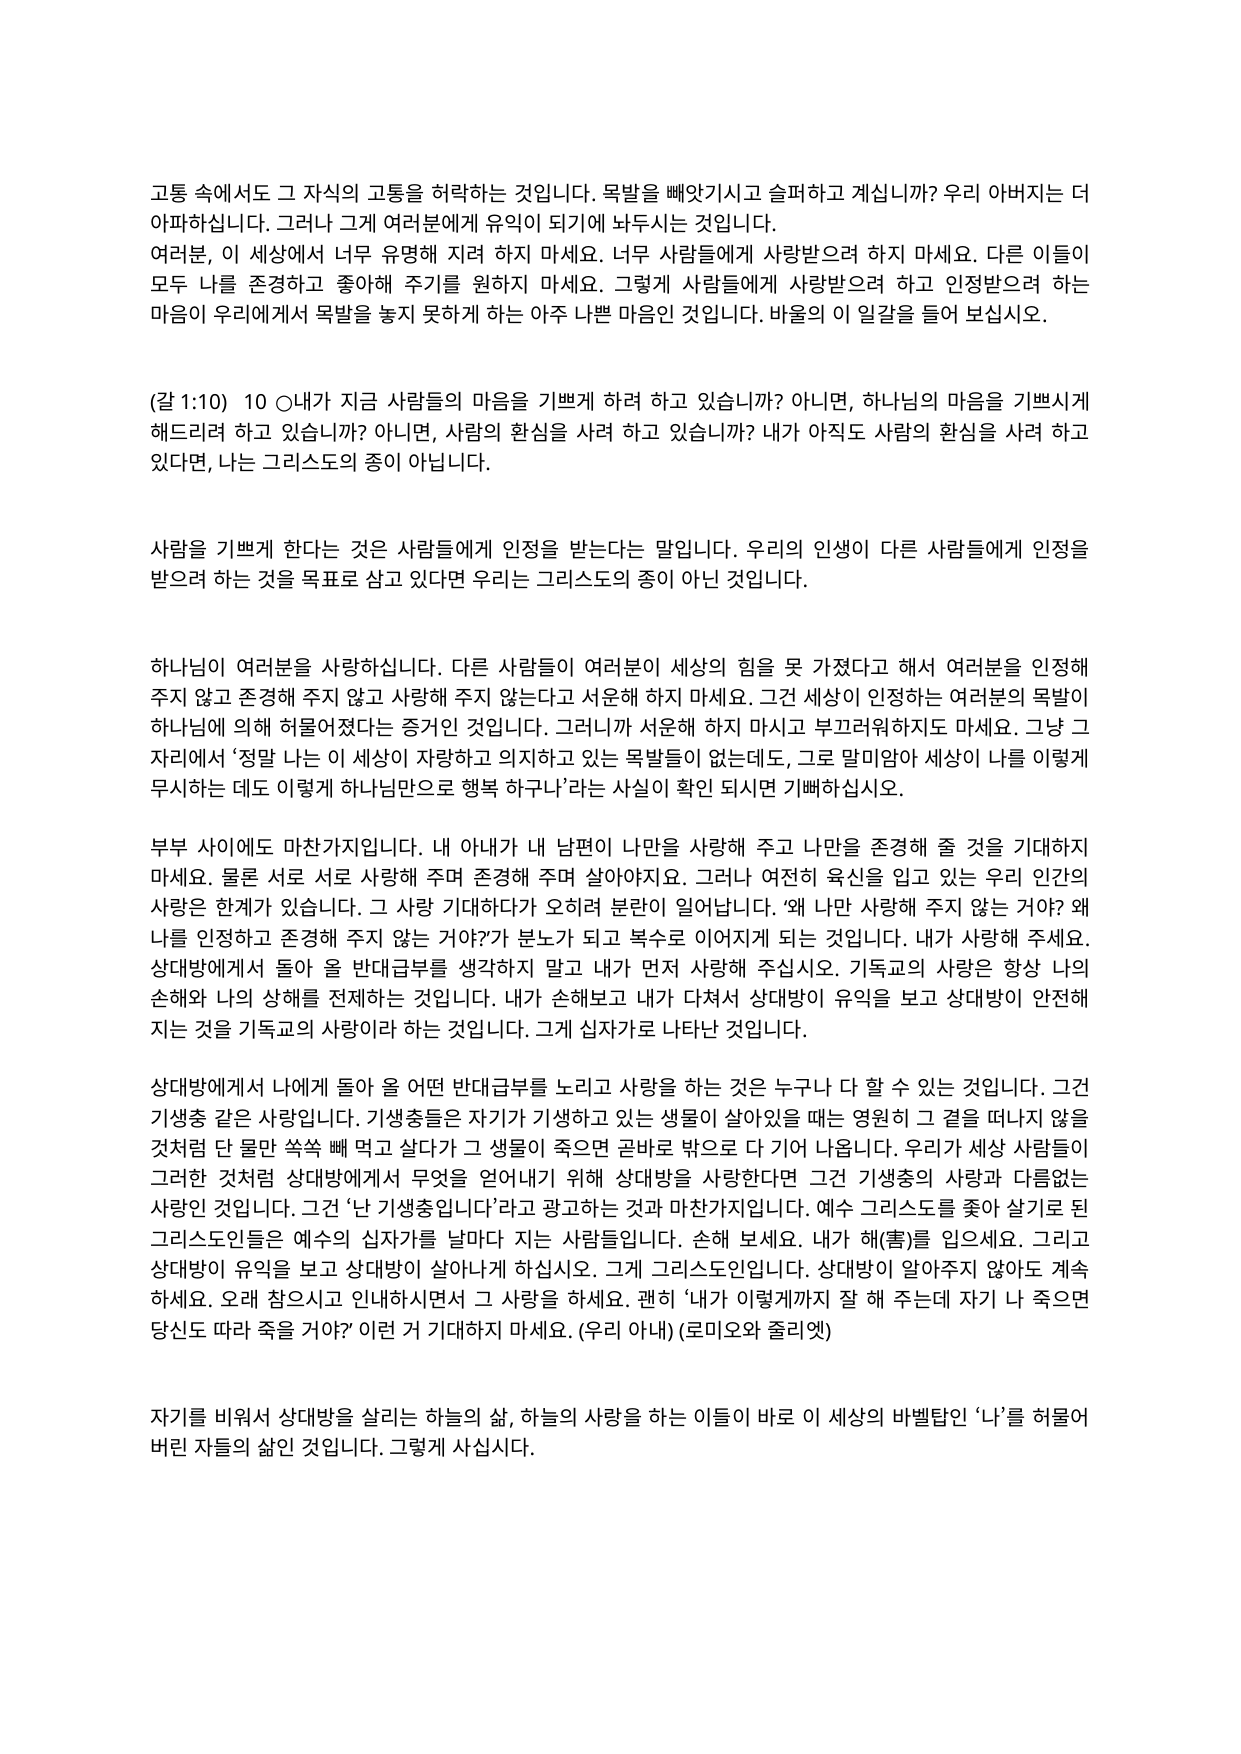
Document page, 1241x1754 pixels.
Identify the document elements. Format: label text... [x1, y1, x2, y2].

text (갈1:10) 10 ○내가 지금 사람들의 마음을 기쁘게 하려 하고 있습니까? 아니면, 하나님의 마음을 기쁘시게 해드리려 하고 있습니까? 아니면, 사람의 환심을 사려 하고 있습니까? 내가 아직도 사람의 환심을 사려 하고 있다면, 나는 그리스도의 종이 아닙니다. [150, 386, 1090, 477]
text 하나님이 여러분을 사랑하십니다. 다른 사람들이 여러분이 세상의 힘을 못 가졌다고 해서 여러분을 인정해 주지 않고 존경해 주지 않고 사랑해 주지 않는다고 서운해 하지 마세요. 그건 세상이 인정하는 여러분의 목발이 하나님에 의해 허물어졌다는 증거인 것입니다. 그러니까 서운해 하지 마시고 부끄러워하지도 마세요. 그냥 그 자리에서 ‘정말 나는 이 세상이 자랑하고 의지하고 있는 목발들이 없는데도, 그로 말미암아 세상이 나를 이렇게 무시하는 데도 이렇게 하나님만으로 행복 하구나’라는 사실이 확인 되시면 기뻐하십시오. [150, 651, 1090, 802]
text 여러분, 이 세상에서 너무 유명해 지려 하지 마세요. 너무 사람들에게 사랑받으려 하지 마세요. 다른 이들이 모두 나를 존경하고 좋아해 주기를 원하지 마세요. 그렇게 사람들에게 사랑받으려 하고 인정받으려 하는 마음이 우리에게서 목발을 놓지 못하게 하는 아주 나쁜 마음인 것입니다. 바울의 이 일갈을 들어 보십시오. [150, 238, 1090, 329]
text 부부 사이에도 마찬가지입니다. 내 아내가 내 남편이 나만을 사랑해 주고 나만을 존경해 줄 것을 기대하지 마세요. 물론 서로 서로 사랑해 주며 존경해 주며 살아야지요. 그러나 여전히 육신을 입고 있는 우리 인간의 사랑은 한계가 있습니다. 그 사랑 기대하다가 오히려 분란이 일어납니다. ‘왜 나만 사랑해 주지 않는 거야? 왜 나를 인정하고 존경해 주지 않는 거야?’가 분노가 되고 복수로 이어지게 되는 것입니다. 내가 사랑해 주세요. 상대방에게서 돌아 올 반대급부를 생각하지 말고 내가 먼저 사랑해 주십시오. 기독교의 사랑은 항상 나의 손해와 나의 상해를 전제하는 것입니다. 내가 손해보고 내가 다쳐서 상대방이 유익을 보고 상대방이 안전해 지는 것을 기독교의 사랑이라 하는 것입니다. 그게 십자가로 나타난 것입니다. [150, 831, 1090, 1043]
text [150, 177, 1090, 238]
text 상대방에게서 나에게 돌아 올 어떤 반대급부를 노리고 사랑을 하는 것은 누구나 다 할 수 있는 것입니다. 그건 기생충 같은 사랑입니다. 기생충들은 자기가 기생하고 있는 생물이 살아있을 때는 영원히 그 곁을 떠나지 않을 것처럼 단 물만 쏙쏙 빼 먹고 살다가 그 생물이 죽으면 곧바로 밖으로 다 기어 나옵니다. 우리가 세상 사람들이 그러한 것처럼 상대방에게서 무엇을 얻어내기 위해 상대방을 사랑한다면 그건 기생충의 사랑과 다름없는 사랑인 것입니다. 그건 ‘난 기생충입니다’라고 광고하는 것과 마찬가지입니다. 예수 그리스도를 좇아 살기로 된 그리스도인들은 예수의 십자가를 날마다 지는 사람들입니다. 손해 보세요. 내가 해(害)를 입으세요. 그리고 상대방이 유익을 보고 상대방이 살아나게 하십시오. 그게 그리스도인입니다. 상대방이 알아주지 않아도 계속 하세요. 오래 참으시고 인내하시면서 그 사랑을 하세요. 괜히 ‘내가 이렇게까지 잘 해 주는데 자기 나 죽으면 당신도 따라 죽을 거야?’ 이런 거 기대하지 마세요. (우리 아내) (로미오와 줄리엣) [150, 1072, 1090, 1344]
text 자기를 비워서 상대방을 살리는 하늘의 삶, 하늘의 사랑을 하는 이들이 바로 이 세상의 바벨탑인 ‘나’를 허물어 버린 자들의 삶인 것입니다. 그렇게 사십시다. [150, 1401, 1090, 1462]
text 사람을 기쁘게 한다는 것은 사람들에게 인정을 받는다는 말입니다. 우리의 인생이 다른 사람들에게 인정을 받으려 하는 것을 목표로 삼고 있다면 우리는 그리스도의 종이 아닌 것입니다. [150, 533, 1090, 594]
